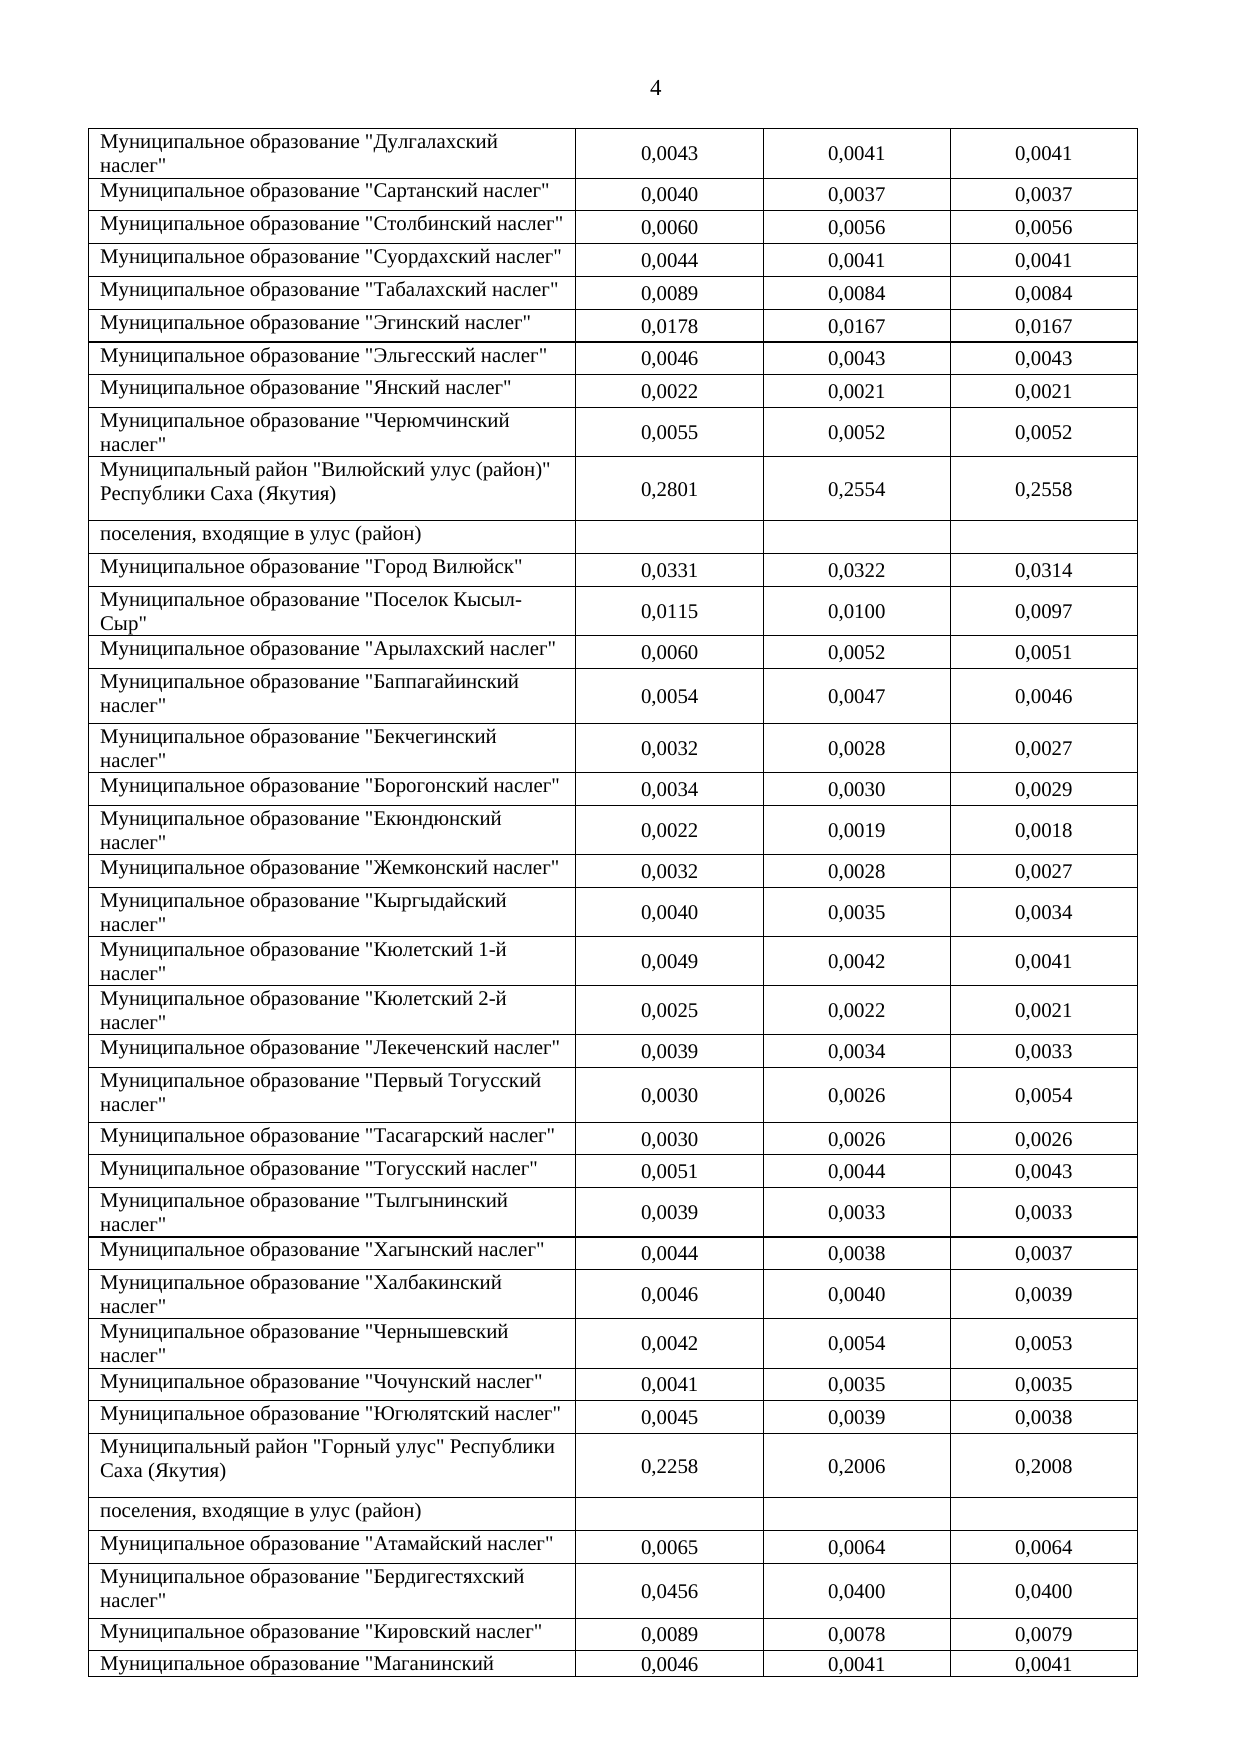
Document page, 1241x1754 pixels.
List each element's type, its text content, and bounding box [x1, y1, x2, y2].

table_cell 0,0037 [951, 179, 1137, 210]
table_cell 0,0400 [764, 1564, 950, 1617]
table_cell Муниципальное образование "Тылгынинский наслег" [89, 1188, 575, 1236]
table_cell 0,0047 [764, 669, 950, 723]
table_cell [764, 1498, 950, 1530]
table_cell 0,2554 [764, 457, 950, 520]
table_cell 0,0033 [764, 1188, 950, 1236]
table_cell Муниципальное образование "Екюндюнский наслег" [89, 806, 575, 854]
table_cell [764, 521, 950, 553]
table_cell Муниципальное образование "Бекчегинский наслег" [89, 724, 575, 772]
table_cell 0,0026 [951, 1123, 1137, 1154]
table_cell Муниципальное образование "Тасагарский наслег" [89, 1123, 575, 1154]
table_cell 0,0178 [576, 310, 763, 341]
table_cell Муниципальное образование "Табалахский наслег" [89, 277, 575, 309]
table_cell 0,0043 [951, 343, 1137, 374]
table_cell Муниципальное образование "Суордахский наслег" [89, 244, 575, 276]
table_cell Муниципальное образование "Бердигестяхский наслег" [89, 1564, 575, 1617]
table_cell 0,0033 [951, 1035, 1137, 1067]
table_cell 0,0056 [951, 211, 1137, 243]
table_cell 0,0021 [951, 986, 1137, 1034]
table_cell Муниципальное образование "Дулгалахский наслег" [89, 129, 575, 177]
table_cell 0,0084 [951, 277, 1137, 309]
table_cell 0,0041 [951, 244, 1137, 276]
table_cell 0,0022 [576, 375, 763, 407]
table_cell 0,0167 [764, 310, 950, 341]
table_cell Муниципальное образование "Эльгесский наслег" [89, 343, 575, 374]
table_cell 0,2006 [764, 1434, 950, 1497]
table_cell 0,0021 [764, 375, 950, 407]
table_cell 0,0051 [951, 636, 1137, 668]
table_cell 0,0033 [951, 1188, 1137, 1236]
table_cell 0,0045 [576, 1401, 763, 1433]
table_cell 0,0030 [576, 1068, 763, 1122]
table_cell 0,0041 [951, 1651, 1137, 1676]
table_cell 0,0052 [951, 408, 1137, 456]
table_cell Муниципальное образование "Кыргыдайский наслег" [89, 888, 575, 936]
table_cell 0,0022 [576, 806, 763, 854]
table_cell 0,0100 [764, 587, 950, 635]
table_cell 0,0034 [576, 773, 763, 804]
table_cell Муниципальное образование "Сартанский наслег" [89, 179, 575, 210]
table_cell 0,0065 [576, 1531, 763, 1563]
table_cell Муниципальное образование "Янский наслег" [89, 375, 575, 407]
table_cell 0,0039 [951, 1270, 1137, 1318]
table_cell Муниципальное образование "Халбакинский наслег" [89, 1270, 575, 1318]
table_cell 0,0456 [576, 1564, 763, 1617]
table_cell 0,0041 [576, 1369, 763, 1400]
table_cell 0,0041 [951, 937, 1137, 985]
table_cell [576, 1498, 763, 1530]
table_cell Муниципальное образование "Первый Тогусский наслег" [89, 1068, 575, 1122]
table_cell 0,0041 [764, 129, 950, 177]
table_cell 0,0041 [764, 244, 950, 276]
table_cell [576, 521, 763, 553]
table_cell 0,0027 [951, 855, 1137, 887]
table_cell Муниципальное образование "Чочунский наслег" [89, 1369, 575, 1400]
table_cell 0,0038 [951, 1401, 1137, 1433]
table_cell 0,0043 [576, 129, 763, 177]
table_cell 0,0030 [576, 1123, 763, 1154]
table_cell 0,0028 [764, 855, 950, 887]
table_cell 0,0167 [951, 310, 1137, 341]
table_cell 0,0043 [764, 343, 950, 374]
table_cell 0,0044 [576, 244, 763, 276]
table_cell 0,0115 [576, 587, 763, 635]
table_cell 0,0043 [951, 1155, 1137, 1187]
table_cell 0,0021 [951, 375, 1137, 407]
table_cell 0,0028 [764, 724, 950, 772]
table_cell 0,0054 [764, 1319, 950, 1367]
table_cell 0,0040 [764, 1270, 950, 1318]
table_cell 0,0084 [764, 277, 950, 309]
table_cell 0,0030 [764, 773, 950, 804]
table_cell 0,0064 [951, 1531, 1137, 1563]
table_cell Муниципальное образование "Борогонский наслег" [89, 773, 575, 804]
table_cell 0,0078 [764, 1619, 950, 1650]
table_cell 0,0044 [576, 1238, 763, 1269]
table_cell Муниципальное образование "Баппагайинский наслег" [89, 669, 575, 723]
table_cell 0,0026 [764, 1123, 950, 1154]
table_cell 0,0052 [764, 636, 950, 668]
table_cell поселения, входящие в улус (район) [89, 1498, 575, 1530]
table_cell Муниципальное образование "Жемконский наслег" [89, 855, 575, 887]
table_cell Муниципальное образование "Кюлетский 1-й наслег" [89, 937, 575, 985]
table_cell Муниципальное образование "Эгинский наслег" [89, 310, 575, 341]
table_cell 0,0089 [576, 277, 763, 309]
table_cell Муниципальный район "Вилюйский улус (район)" Республики Саха (Якутия) [89, 457, 575, 520]
table_cell 0,0044 [764, 1155, 950, 1187]
table_cell [951, 1498, 1137, 1530]
table_cell 0,0037 [764, 179, 950, 210]
table_cell 0,0025 [576, 986, 763, 1034]
table_cell 0,0038 [764, 1238, 950, 1269]
table_cell 0,0034 [951, 888, 1137, 936]
table_cell 0,0056 [764, 211, 950, 243]
table_cell 0,0022 [764, 986, 950, 1034]
table_cell Муниципальное образование "Лекеченский наслег" [89, 1035, 575, 1067]
table_cell 0,2258 [576, 1434, 763, 1497]
table_cell Муниципальное образование "Арылахский наслег" [89, 636, 575, 668]
table_cell 0,2008 [951, 1434, 1137, 1497]
table_cell 0,0032 [576, 724, 763, 772]
table_cell 0,0037 [951, 1238, 1137, 1269]
table_cell 0,0027 [951, 724, 1137, 772]
table_cell 0,0314 [951, 554, 1137, 586]
table_cell 0,0026 [764, 1068, 950, 1122]
table_cell 0,0035 [764, 888, 950, 936]
table_cell 0,0046 [951, 669, 1137, 723]
table_cell 0,0055 [576, 408, 763, 456]
table_cell 0,0042 [576, 1319, 763, 1367]
table_cell Муниципальное образование "Черюмчинский наслег" [89, 408, 575, 456]
table_cell 0,2801 [576, 457, 763, 520]
table_cell Муниципальное образование "Хагынский наслег" [89, 1238, 575, 1269]
table_cell 0,0060 [576, 636, 763, 668]
table_cell 0,0049 [576, 937, 763, 985]
table_cell Муниципальное образование "Югюлятский наслег" [89, 1401, 575, 1433]
table_cell 0,0331 [576, 554, 763, 586]
table_cell Муниципальное образование "Поселок Кысыл-Сыр" [89, 587, 575, 635]
table_cell 0,0400 [951, 1564, 1137, 1617]
table_cell 0,0097 [951, 587, 1137, 635]
table_cell [951, 521, 1137, 553]
table_cell 0,0018 [951, 806, 1137, 854]
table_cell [89, 1651, 575, 1676]
table_cell 0,0039 [764, 1401, 950, 1433]
table_cell 0,0053 [951, 1319, 1137, 1367]
table_cell Муниципальное образование "Столбинский наслег" [89, 211, 575, 243]
table_cell 0,0035 [764, 1369, 950, 1400]
table_cell 0,0041 [951, 129, 1137, 177]
table_cell Муниципальное образование "Атамайский наслег" [89, 1531, 575, 1563]
table_cell 0,0054 [951, 1068, 1137, 1122]
table_cell 0,0046 [576, 343, 763, 374]
table_cell 0,2558 [951, 457, 1137, 520]
table_cell Муниципальное образование "Кировский наслег" [89, 1619, 575, 1650]
table_cell 0,0042 [764, 937, 950, 985]
table_cell 0,0089 [576, 1619, 763, 1650]
table_cell 0,0060 [576, 211, 763, 243]
table_cell 0,0039 [576, 1035, 763, 1067]
table_cell 0,0040 [576, 179, 763, 210]
table_cell 0,0046 [576, 1651, 763, 1676]
table_cell Муниципальный район "Горный улус" Республики Саха (Якутия) [89, 1434, 575, 1497]
table_cell 0,0039 [576, 1188, 763, 1236]
table_cell 0,0054 [576, 669, 763, 723]
table_cell 0,0046 [576, 1270, 763, 1318]
table_cell 0,0040 [576, 888, 763, 936]
table_cell 0,0064 [764, 1531, 950, 1563]
table_cell 0,0041 [764, 1651, 950, 1676]
table_cell 0,0322 [764, 554, 950, 586]
table_cell 0,0052 [764, 408, 950, 456]
table_cell 0,0032 [576, 855, 763, 887]
table_cell 0,0029 [951, 773, 1137, 804]
table_cell Муниципальное образование "Чернышевский наслег" [89, 1319, 575, 1367]
table_cell 0,0019 [764, 806, 950, 854]
table_cell Муниципальное образование "Тогусский наслег" [89, 1155, 575, 1187]
table_cell Муниципальное образование "Кюлетский 2-й наслег" [89, 986, 575, 1034]
table_cell поселения, входящие в улус (район) [89, 521, 575, 553]
table_cell 0,0079 [951, 1619, 1137, 1650]
table_cell 0,0035 [951, 1369, 1137, 1400]
table_cell 0,0051 [576, 1155, 763, 1187]
table_cell Муниципальное образование "Город Вилюйск" [89, 554, 575, 586]
table_cell 0,0034 [764, 1035, 950, 1067]
